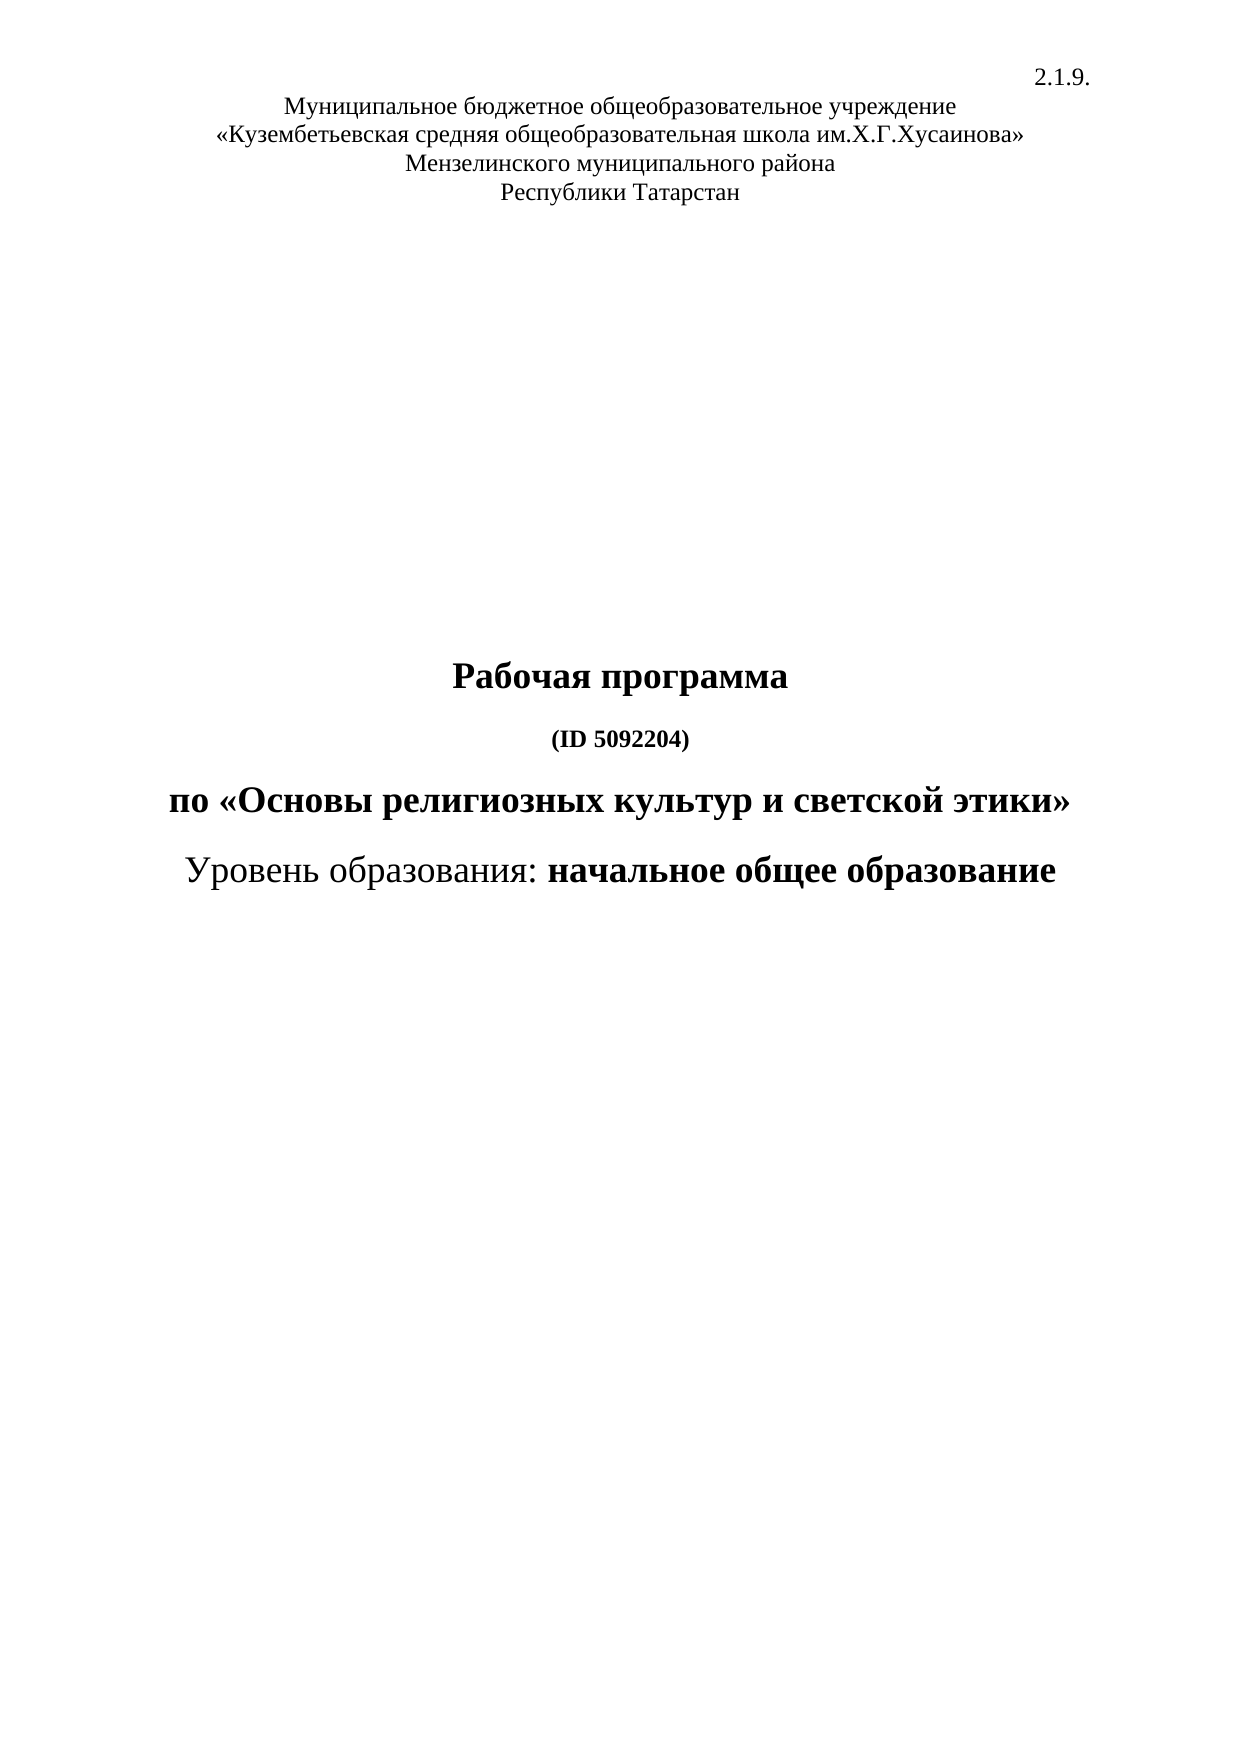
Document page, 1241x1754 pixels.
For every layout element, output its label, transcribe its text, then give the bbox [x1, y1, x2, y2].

text Рабочая программа [150, 653, 1090, 696]
text «Кузембетьевская средняя общеобразовательная школа им.Х.Г.Хусаинова» [150, 119, 1090, 148]
text 2.1.9. [150, 62, 1090, 91]
text Муниципальное бюджетное общеобразовательное учреждение [150, 91, 1090, 119]
text Уровень образования: начальное общее образование [150, 848, 1090, 891]
text (ID 5092204) [150, 724, 1090, 752]
text Мензелинского муниципального района [150, 148, 1090, 177]
text по «Основы религиозных культур и светской этики» [150, 777, 1090, 821]
text Республики Татарстан [150, 177, 1090, 206]
